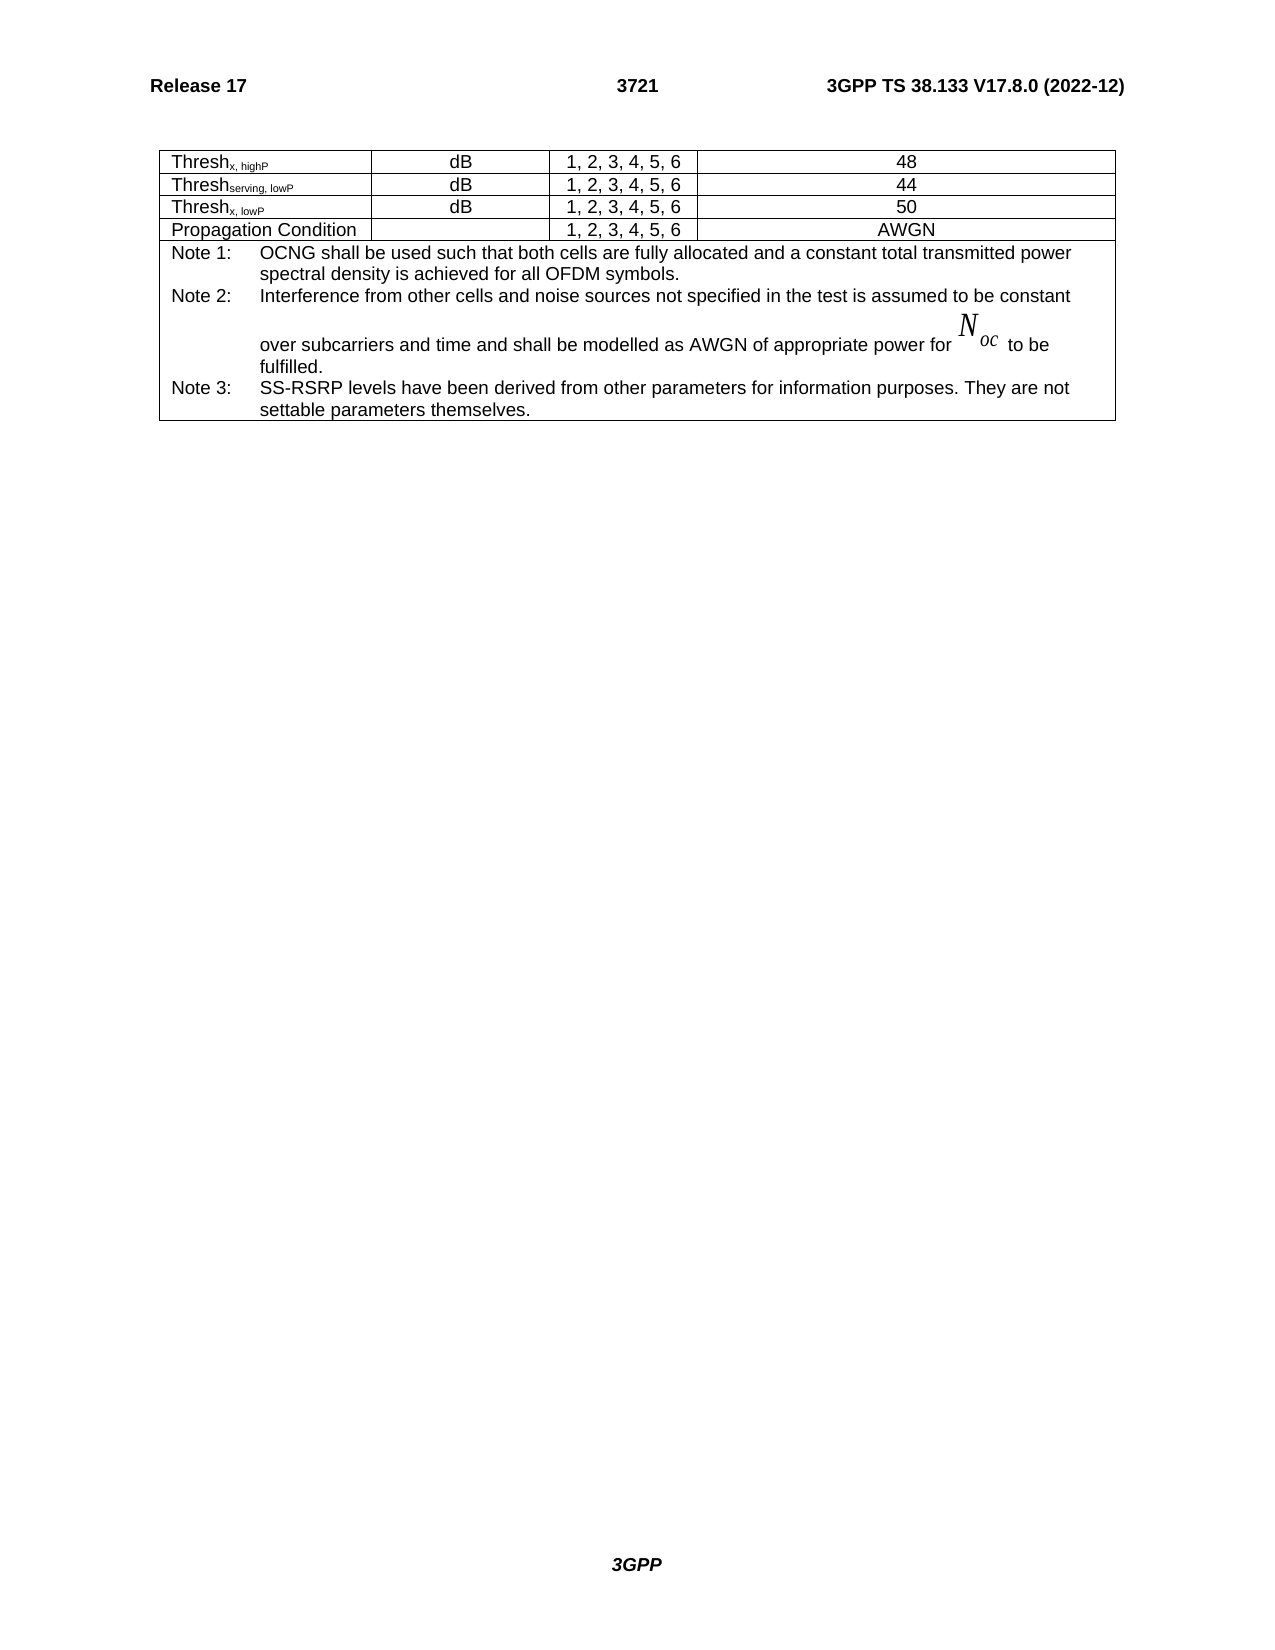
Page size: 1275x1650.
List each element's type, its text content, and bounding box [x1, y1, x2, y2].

table_cell AWGN [698, 219, 1115, 240]
table_cell [372, 219, 549, 240]
table_cell Threshserving, lowP [160, 174, 371, 195]
table_cell 1, 2, 3, 4, 5, 6 [550, 174, 697, 195]
table_cell 1, 2, 3, 4, 5, 6 [550, 219, 697, 240]
table_cell Note 1: OCNG shall be used such that both cells are fully allocated and a constant total transmitted power spectral density is achieved for all OFDM symbols. Note 2: Interference from other cells and noise sources not specified in the test is assumed to be constant over subcarriers and time and shall be modelled as AWGN of appropriate power for to be fulfilled. Note 3: SS-RSRP levels have been derived from other parameters for information purposes. They are not settable parameters themselves. [160, 241, 1115, 420]
table_cell dB [372, 196, 549, 218]
table_cell Propagation Condition [160, 219, 371, 240]
table_cell Threshx, highP [160, 151, 371, 173]
table_cell dB [372, 174, 549, 195]
table_cell 1, 2, 3, 4, 5, 6 [550, 151, 697, 173]
table_cell 50 [698, 196, 1115, 218]
table_cell 44 [698, 174, 1115, 195]
table_cell 1, 2, 3, 4, 5, 6 [550, 196, 697, 218]
table_cell Threshx, lowP [160, 196, 371, 218]
table_cell 48 [698, 151, 1115, 173]
table_cell dB [372, 151, 549, 173]
